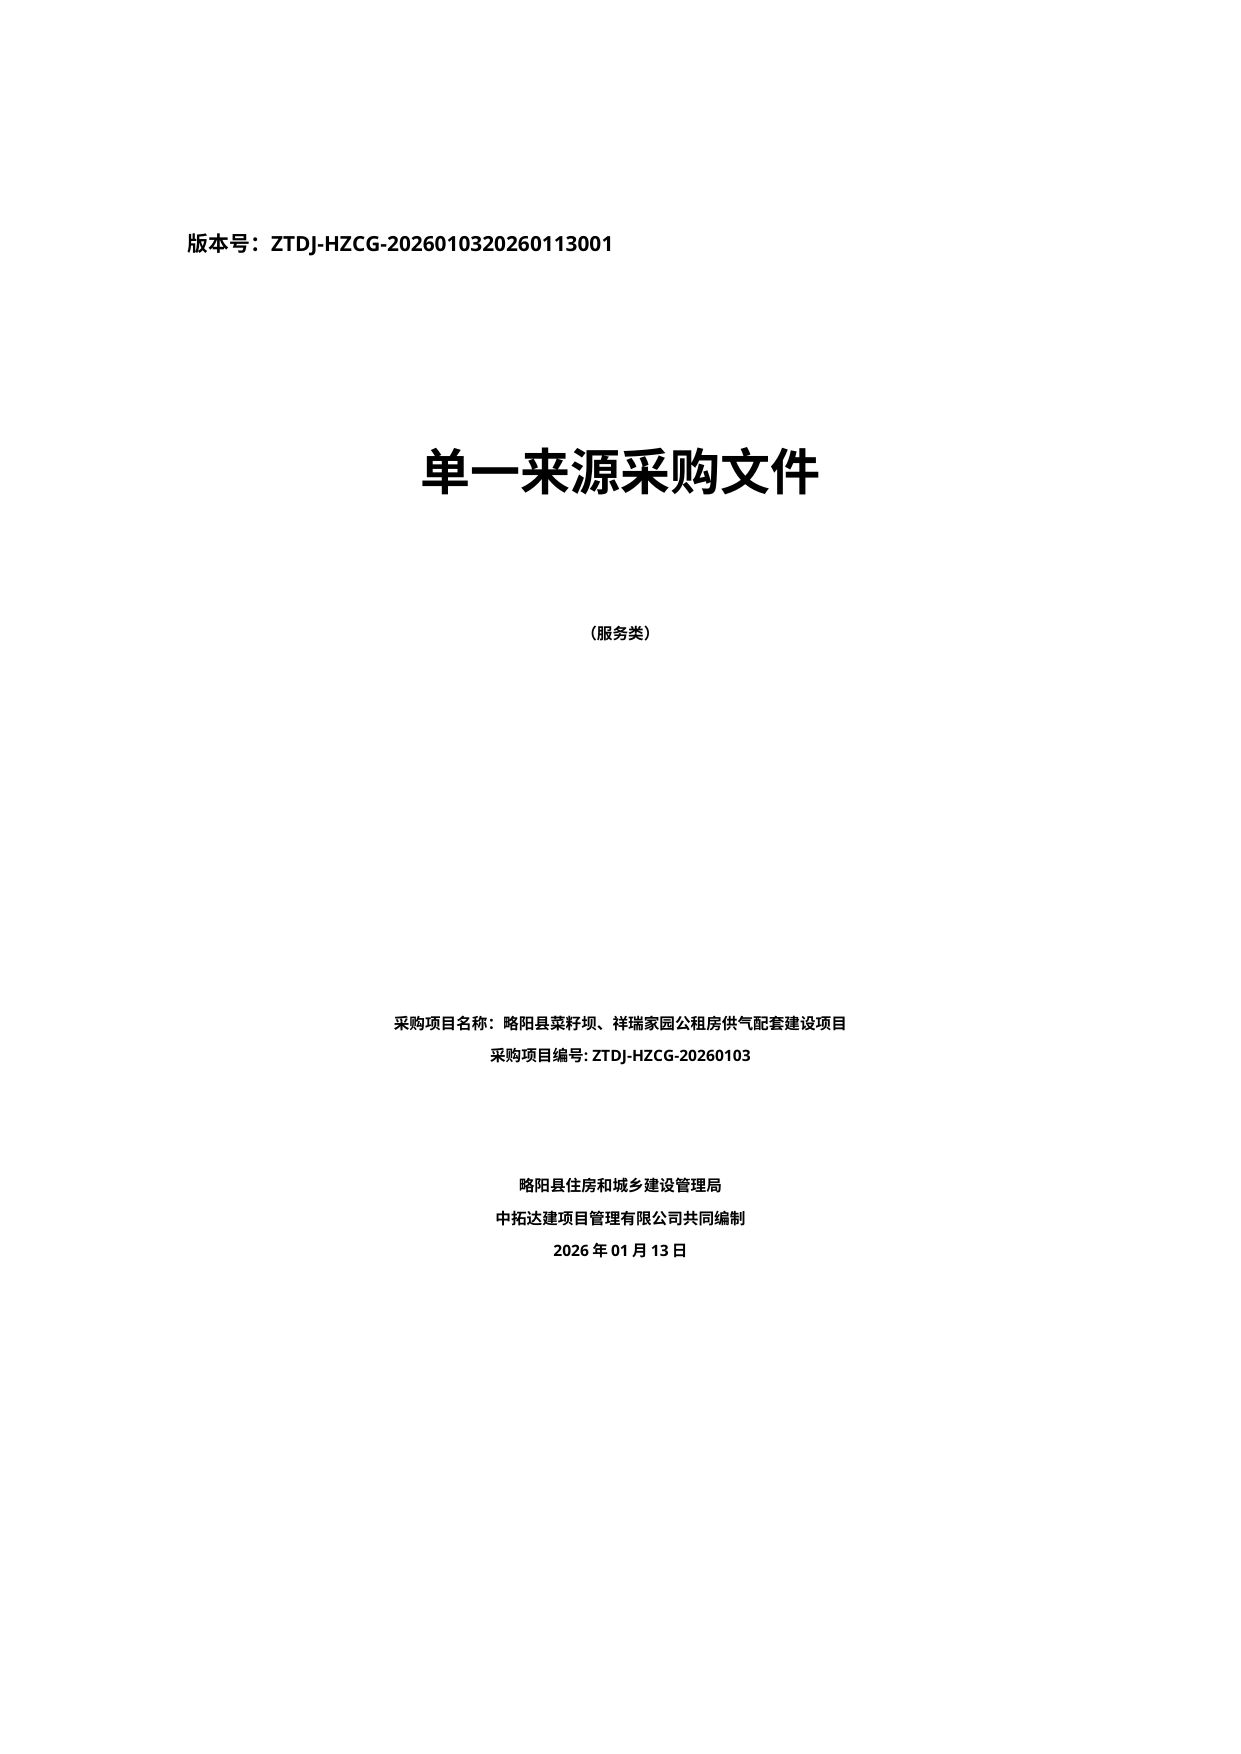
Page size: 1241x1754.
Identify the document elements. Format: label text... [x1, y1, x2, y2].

text 略阳县住房和城乡建设管理局 [187, 1169, 1053, 1202]
text 采购项目名称：略阳县菜籽坝、祥瑞家园公租房供气配套建设项目 [187, 1007, 1053, 1039]
text 单一来源采购文件 [187, 422, 1053, 617]
text 2026年01月13日 [187, 1234, 1053, 1267]
text （服务类） [187, 617, 1053, 1007]
text 中拓达建项目管理有限公司共同编制 [187, 1202, 1053, 1234]
text 版本号：ZTDJ-HZCG-2026010320260113001 [187, 227, 1053, 422]
text 采购项目编号: ZTDJ-HZCG-20260103 [187, 1039, 1053, 1169]
